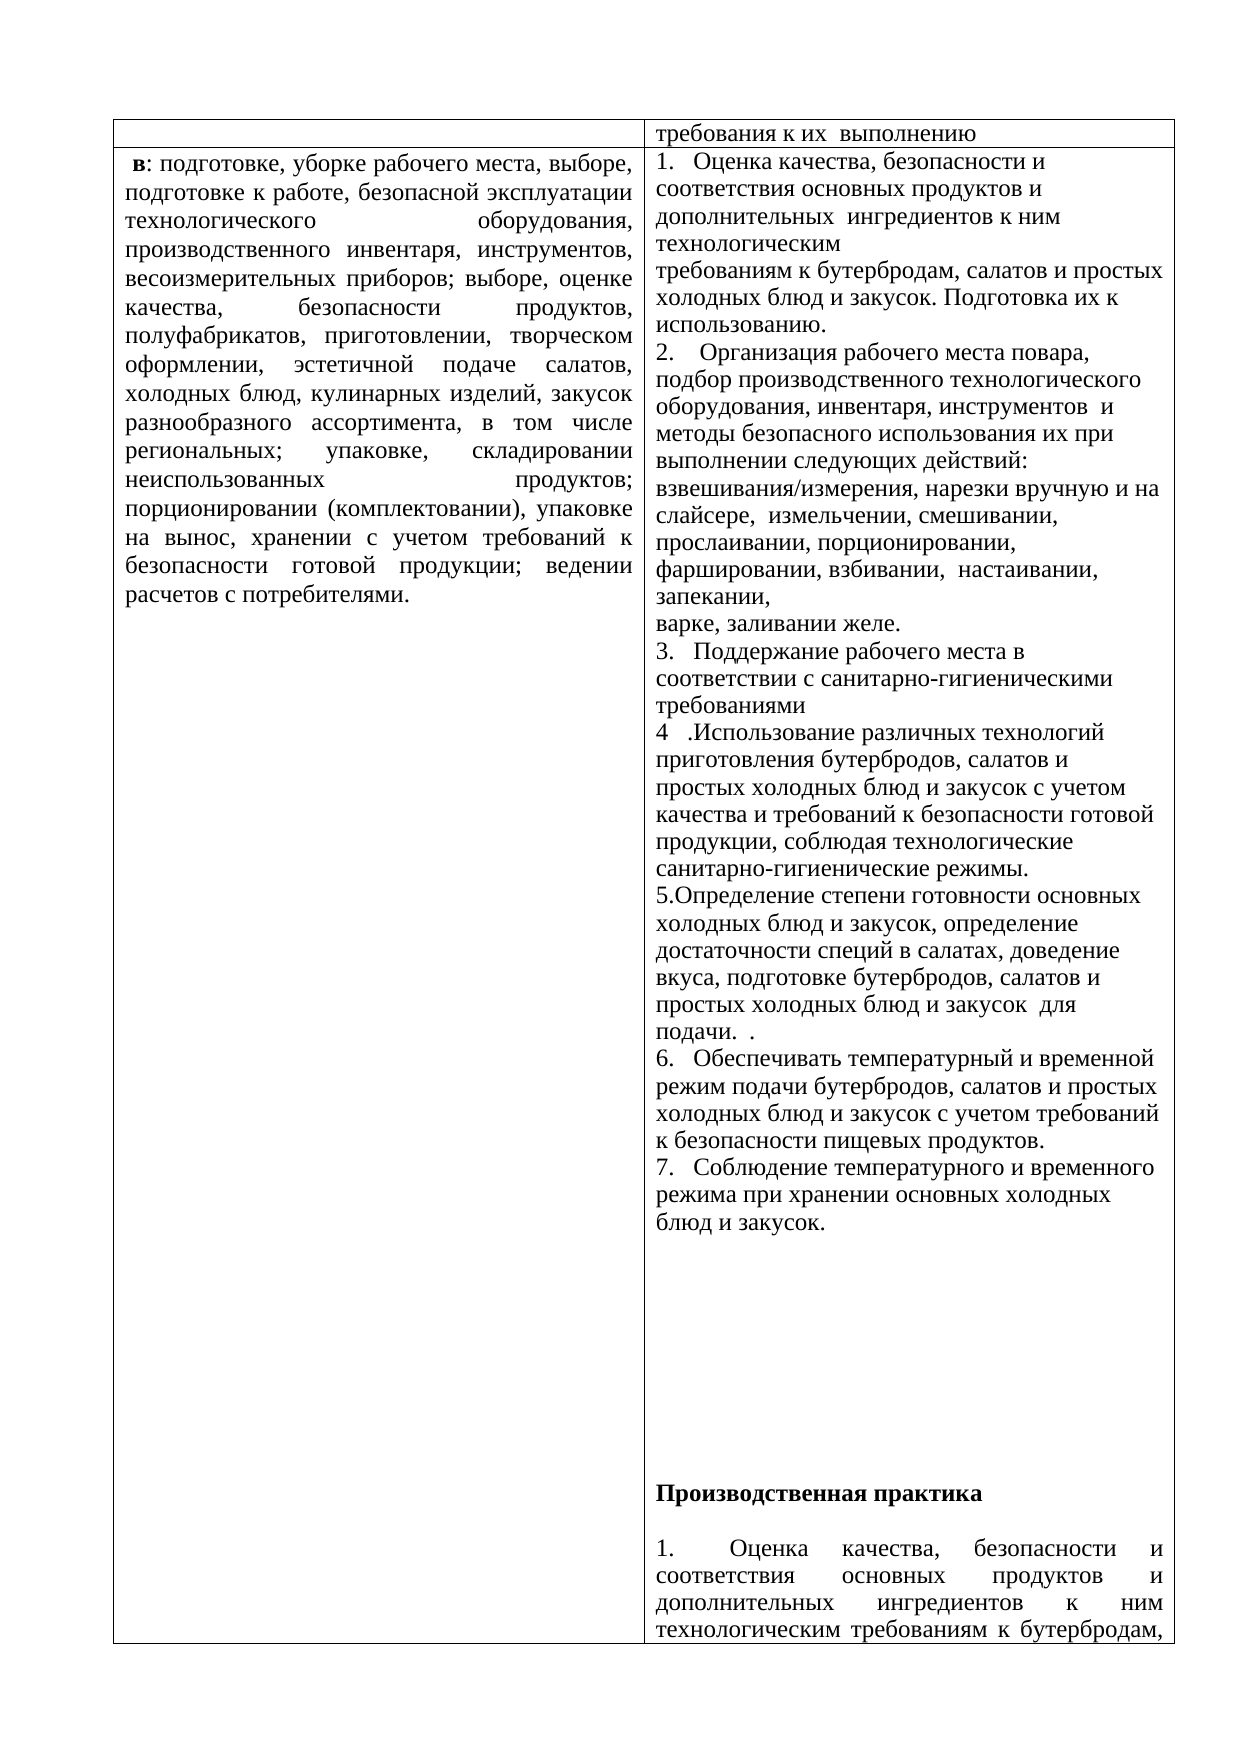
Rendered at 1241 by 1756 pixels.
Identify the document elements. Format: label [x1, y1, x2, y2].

table_cell [114, 148, 644, 1643]
table_cell [645, 148, 1174, 1643]
table_header [645, 120, 1174, 147]
table_header [114, 120, 644, 147]
